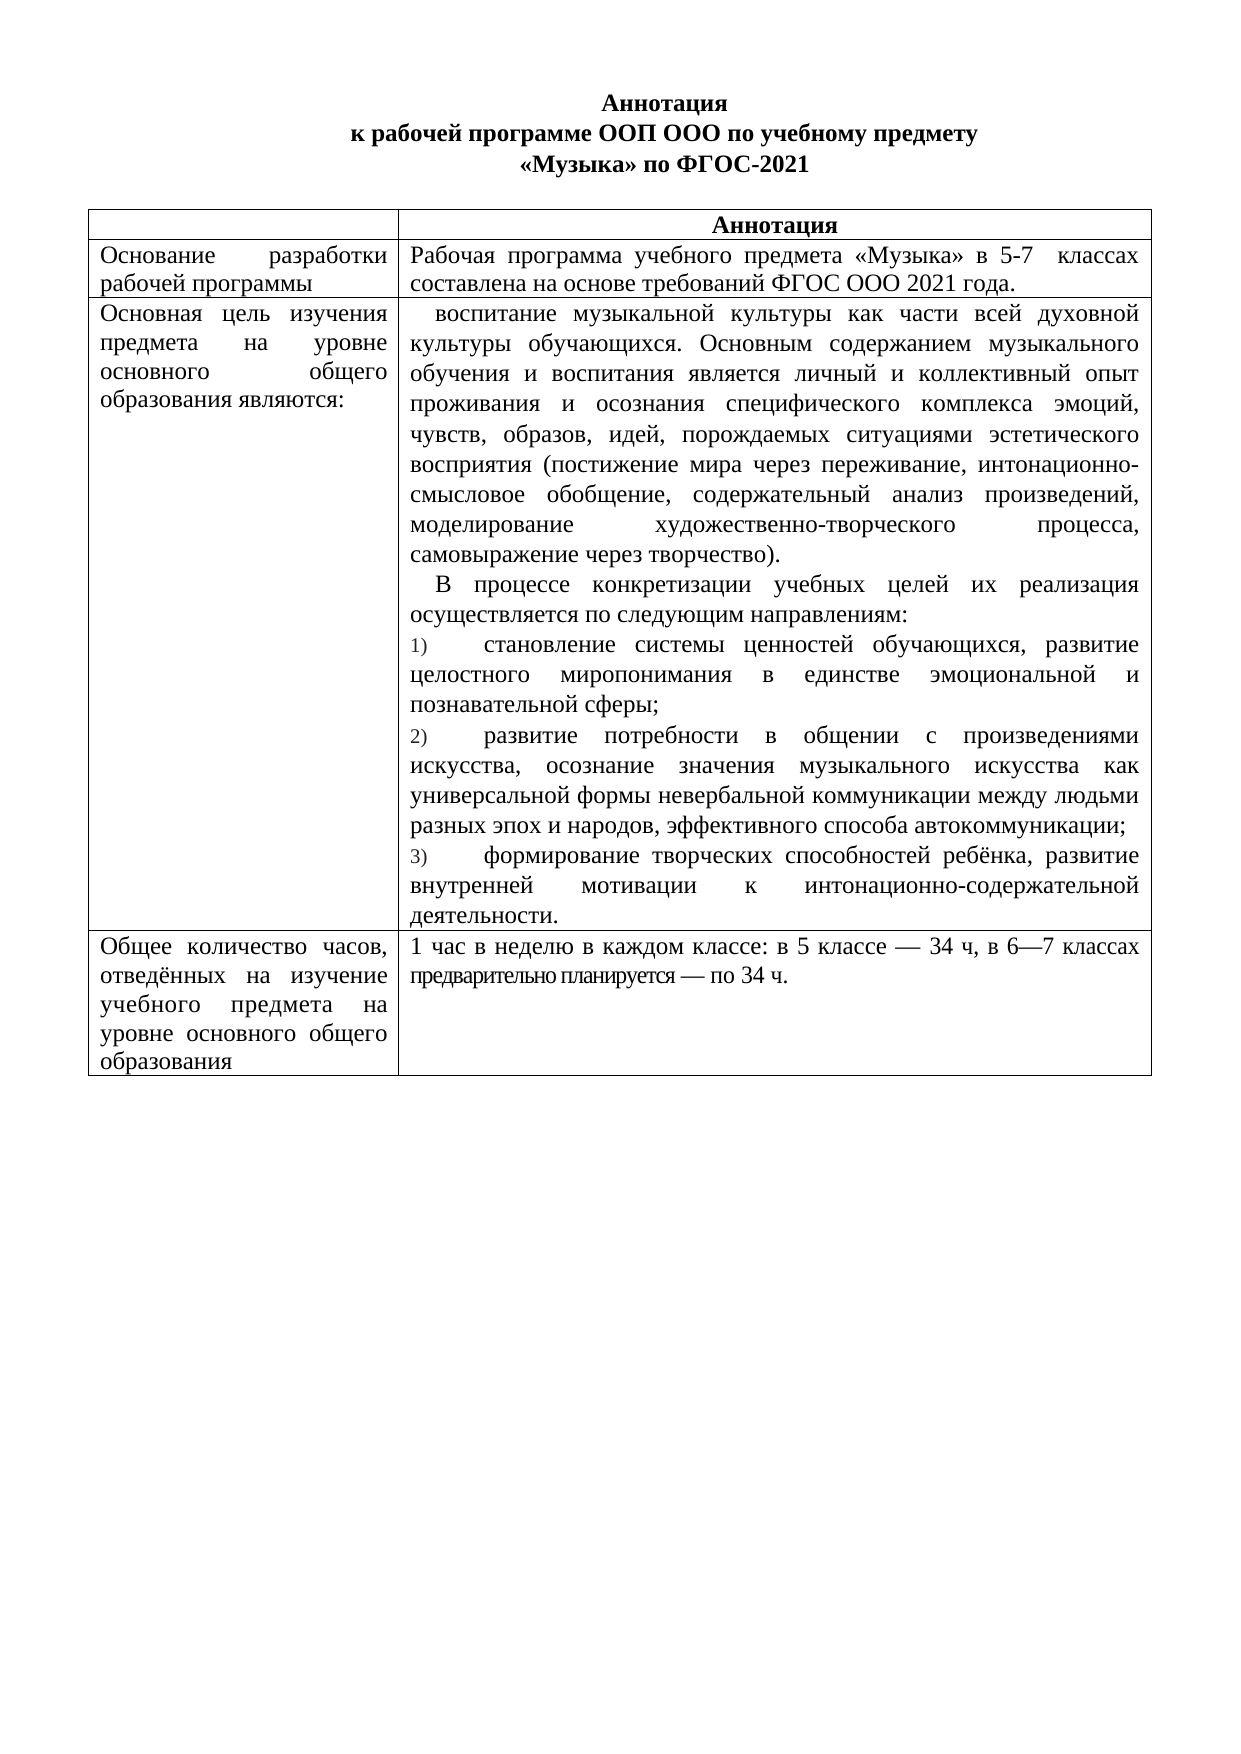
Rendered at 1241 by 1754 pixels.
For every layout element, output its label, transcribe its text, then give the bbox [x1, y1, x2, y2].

table_cell Основная цель изучения предмета на уровне основного общего образования являются: [89, 298, 398, 930]
table_cell Рабочая программа учебного предмета «Музыка» в 5-7 классах составлена на основе требований ФГОС ООО 2021 года. [399, 240, 1151, 297]
table_cell 1 час в неделю в каждом классе: в 5 классе — 34 ч, в 6—7 классах предварительно планируется — по 34 ч. [399, 931, 1151, 1075]
text к рабочей программе ООП ООО по учебному предмету [177, 118, 1152, 147]
table_header Аннотация [399, 210, 1151, 239]
text «Музыка» по ФГОС-2021 [177, 149, 1152, 177]
table_header [89, 210, 398, 239]
text Аннотация [177, 88, 1152, 117]
table_cell воспитание музыкальной культуры как части всей духовной культуры обучающихся. Основным содержанием музыкального обучения и воспитания является личный и коллективный опыт проживания и осознания специфического комплекса эмоций, чувств, образов, идей, порождаемых ситуациями эстетического восприятия (постижение мира через переживание, интонационно-смысловое обобщение, содержательный анализ произведений, моделирование художественно-творческого процесса, самовыражение через творчество). В процессе конкретизации учебных целей их реализация осуществляется по следующим направлениям: становление системы ценностей обучающихся, развитие целостного миропонимания в единстве эмоциональной и познавательной сферы; развитие потребности в общении с произведениями искусства, осознание значения музыкального искусства как универсальной формы невербальной коммуникации между людьми разных эпох и народов, эффективного способа автокоммуникации; формирование творческих способностей ребёнка, развитие внутренней мотивации к интонационно-содержательной деятельности. [399, 298, 1151, 930]
table_cell Общее количество часов, отведённых на изучение учебного предмета на уровне основного общего образования [89, 931, 398, 1075]
table_cell Основание разработки рабочей программы [89, 240, 398, 297]
